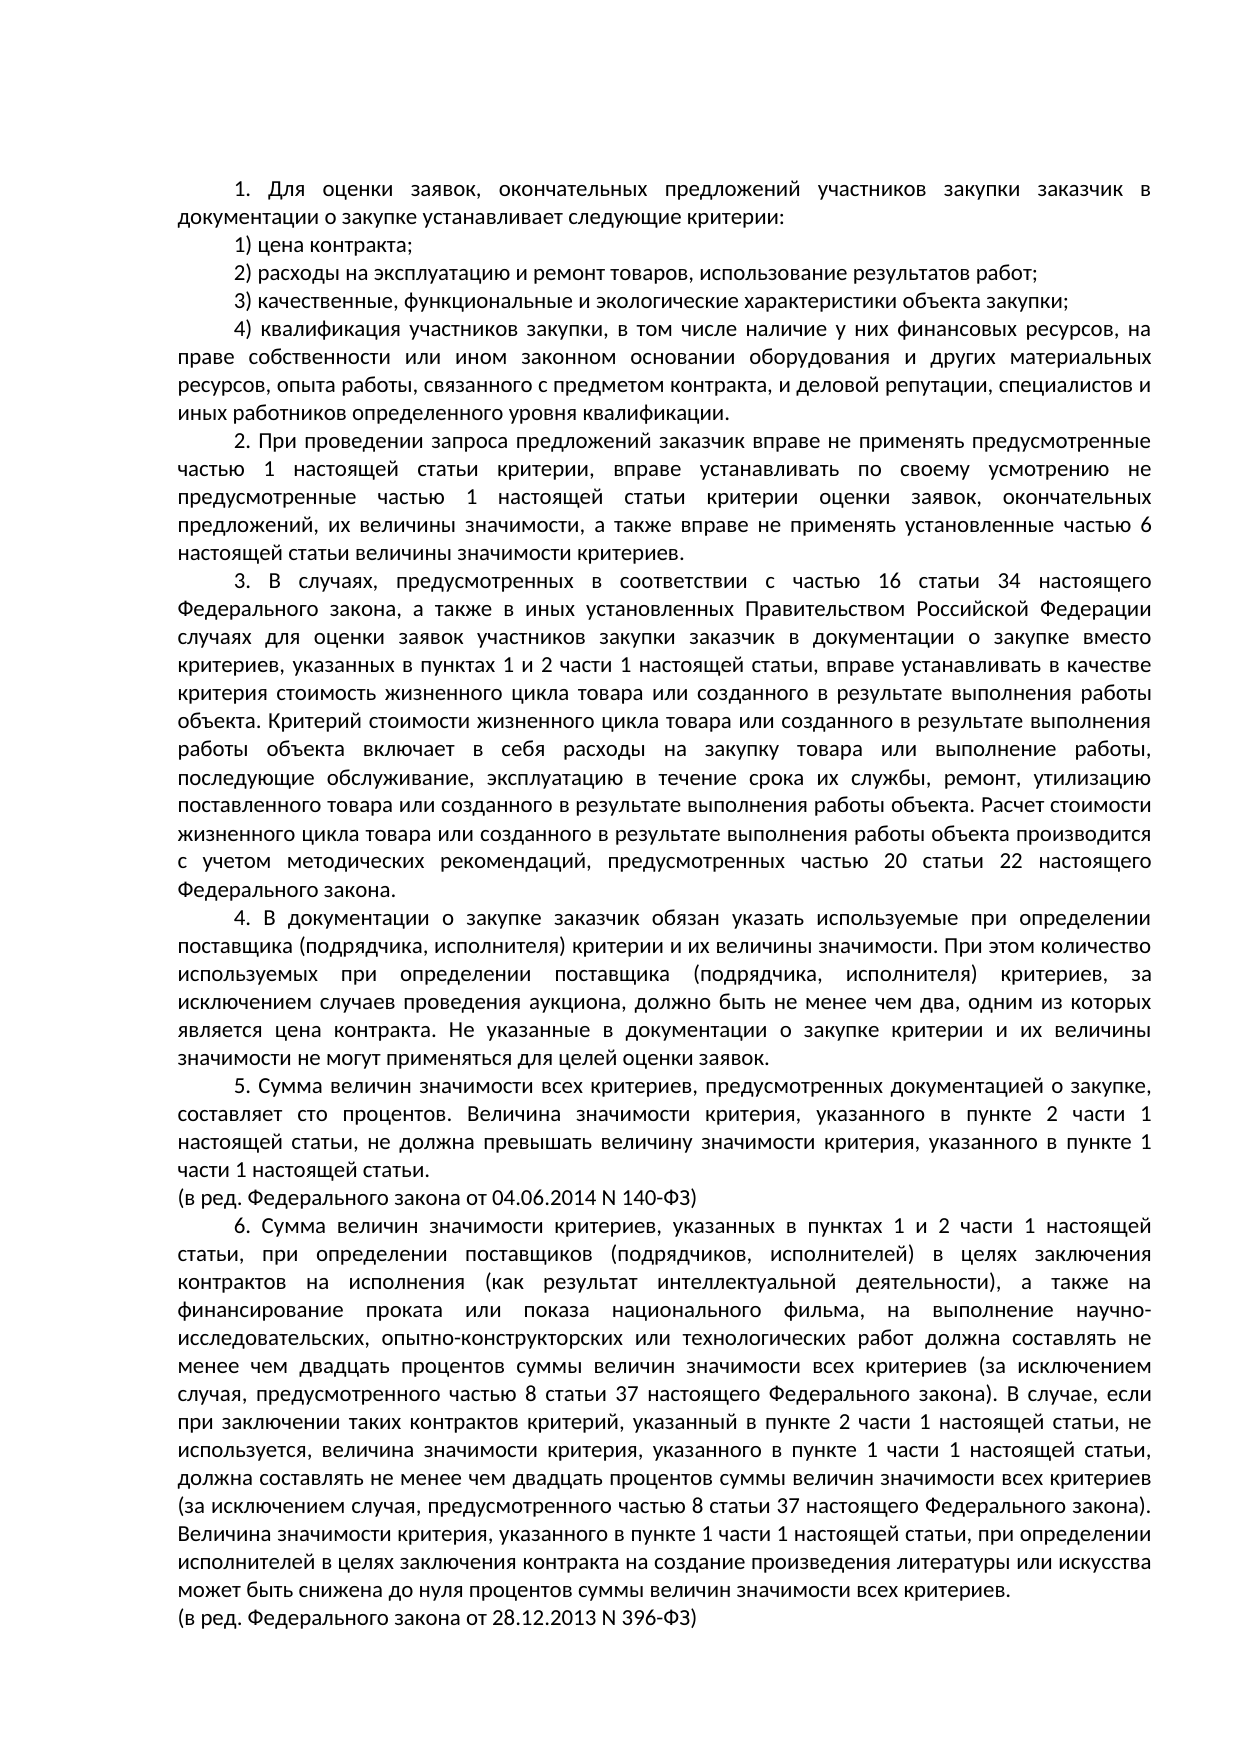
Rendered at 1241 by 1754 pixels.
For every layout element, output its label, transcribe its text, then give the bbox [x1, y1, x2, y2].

text 6. Сумма величин значимости критериев, указанных в пунктах 1 и 2 части 1 настоящей статьи, при определении поставщиков (подрядчиков, исполнителей) в целях заключения контрактов на исполнения (как результат интеллектуальной деятельности), а также на финансирование проката или показа национального фильма, на выполнение научно-исследовательских, опытно-конструкторских или технологических работ должна составлять не менее чем двадцать процентов суммы величин значимости всех критериев (за исключением случая, предусмотренного частью 8 статьи 37 настоящего Федерального закона). В случае, если при заключении таких контрактов критерий, указанный в пункте 2 части 1 настоящей статьи, не используется, величина значимости критерия, указанного в пункте 1 части 1 настоящей статьи, должна составлять не менее чем двадцать процентов суммы величин значимости всех критериев (за исключением случая, предусмотренного частью 8 статьи 37 настоящего Федерального закона). Величина значимости критерия, указанного в пункте 1 части 1 настоящей статьи, при определении исполнителей в целях заключения контракта на создание произведения литературы или искусства может быть снижена до нуля процентов суммы величин значимости всех критериев. [177, 1211, 1152, 1603]
text 2. При проведении запроса предложений заказчик вправе не применять предусмотренные частью 1 настоящей статьи критерии, вправе устанавливать по своему усмотрению не предусмотренные частью 1 настоящей статьи критерии оценки заявок, окончательных предложений, их величины значимости, а также вправе не применять установленные частью 6 настоящей статьи величины значимости критериев. [177, 426, 1152, 566]
text 3. В случаях, предусмотренных в соответствии с частью 16 статьи 34 настоящего Федерального закона, а также в иных установленных Правительством Российской Федерации случаях для оценки заявок участников закупки заказчик в документации о закупке вместо критериев, указанных в пунктах 1 и 2 части 1 настоящей статьи, вправе устанавливать в качестве критерия стоимость жизненного цикла товара или созданного в результате выполнения работы объекта. Критерий стоимости жизненного цикла товара или созданного в результате выполнения работы объекта включает в себя расходы на закупку товара или выполнение работы, последующие обслуживание, эксплуатацию в течение срока их службы, ремонт, утилизацию поставленного товара или созданного в результате выполнения работы объекта. Расчет стоимости жизненного цикла товара или созданного в результате выполнения работы объекта производится с учетом методических рекомендаций, предусмотренных частью 20 статьи 22 настоящего Федерального закона. [177, 566, 1152, 903]
text (в ред. Федерального закона от 28.12.2013 N 396-ФЗ) [177, 1603, 1152, 1631]
text (в ред. Федерального закона от 04.06.2014 N 140-ФЗ) [177, 1183, 1152, 1211]
text 2) расходы на эксплуатацию и ремонт товаров, использование результатов работ; [177, 258, 1152, 286]
text 1. Для оценки заявок, окончательных предложений участников закупки заказчик в документации о закупке устанавливает следующие критерии: [177, 174, 1152, 230]
text 4) квалификация участников закупки, в том числе наличие у них финансовых ресурсов, на праве собственности или ином законном основании оборудования и других материальных ресурсов, опыта работы, связанного с предметом контракта, и деловой репутации, специалистов и иных работников определенного уровня квалификации. [177, 314, 1152, 426]
text 4. В документации о закупке заказчик обязан указать используемые при определении поставщика (подрядчика, исполнителя) критерии и их величины значимости. При этом количество используемых при определении поставщика (подрядчика, исполнителя) критериев, за исключением случаев проведения аукциона, должно быть не менее чем два, одним из которых является цена контракта. Не указанные в документации о закупке критерии и их величины значимости не могут применяться для целей оценки заявок. [177, 903, 1152, 1071]
text 1) цена контракта; [177, 230, 1152, 258]
text 3) качественные, функциональные и экологические характеристики объекта закупки; [177, 286, 1152, 314]
text 5. Сумма величин значимости всех критериев, предусмотренных документацией о закупке, составляет сто процентов. Величина значимости критерия, указанного в пункте 2 части 1 настоящей статьи, не должна превышать величину значимости критерия, указанного в пункте 1 части 1 настоящей статьи. [177, 1071, 1152, 1183]
